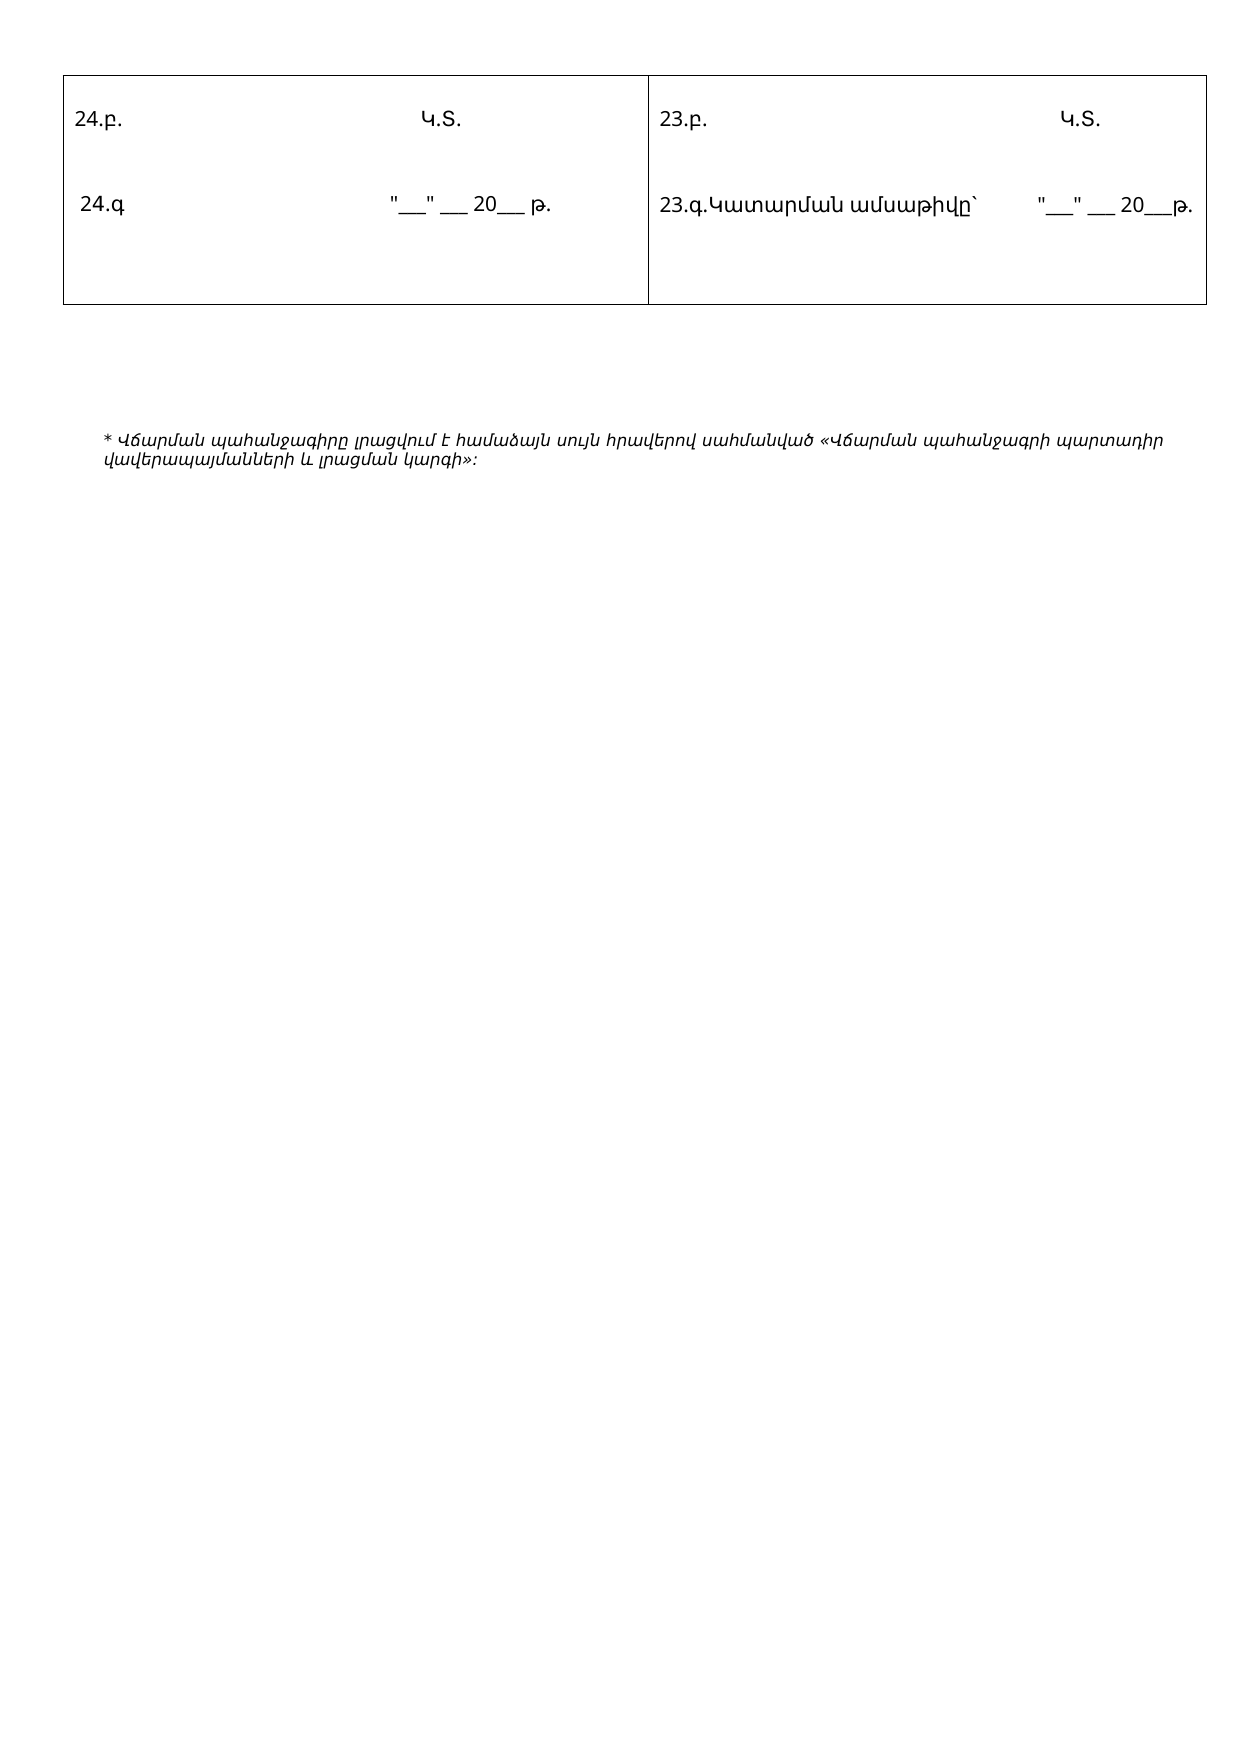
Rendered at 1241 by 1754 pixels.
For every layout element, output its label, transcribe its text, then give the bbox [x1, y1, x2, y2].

text * Վճարման պահանջագիրը լրացվում է համաձայն սույն հրավերով սահմանված «Վճարման պահանջագրի պարտադիր վավերապայմանների և լրացման կարգի»: [103, 431, 1167, 469]
table_cell 24.բ. Կ.Տ. 24.գ "___" ___ 20___ թ. [64, 76, 648, 303]
table_cell 23.բ. Կ.Տ. 23.գ.Կատարման ամսաթիվը` "___" ___ 20___թ. [649, 76, 1206, 303]
